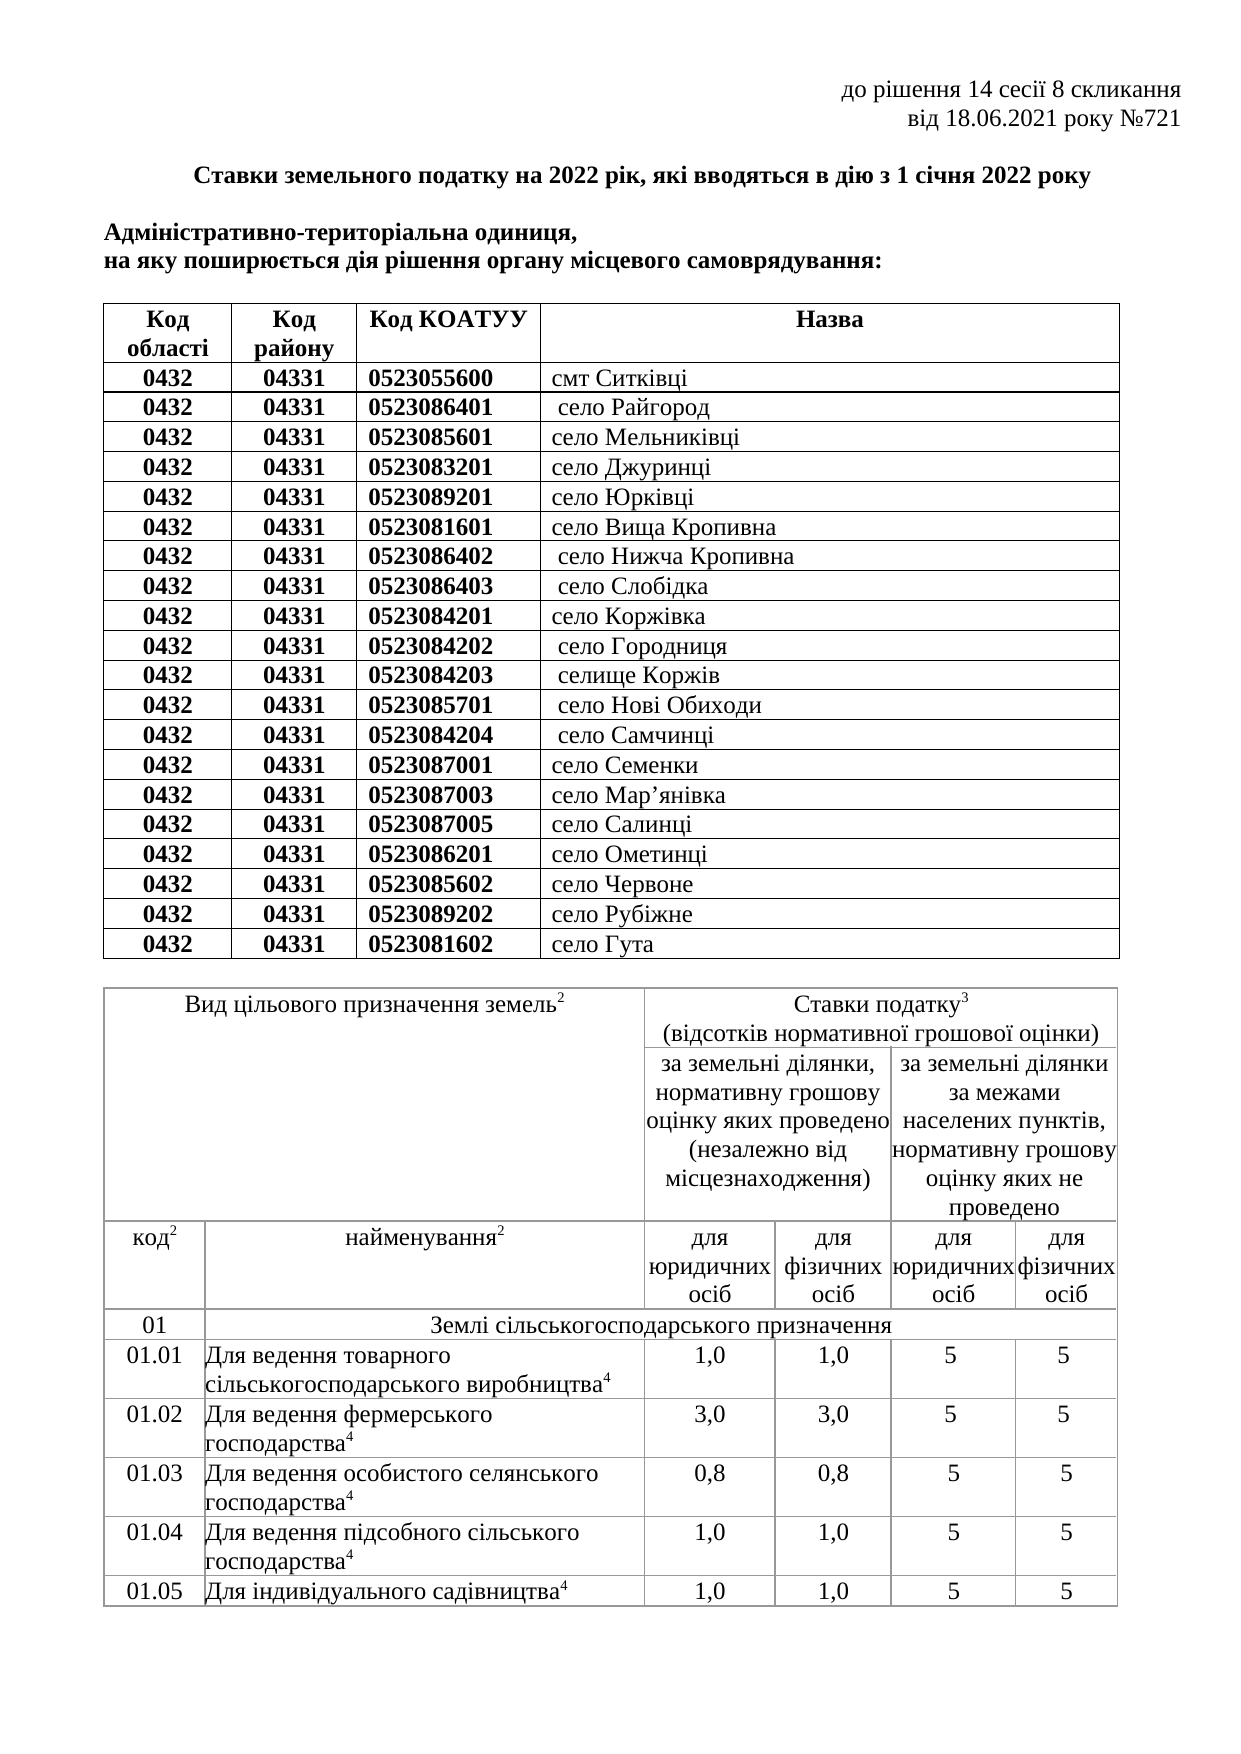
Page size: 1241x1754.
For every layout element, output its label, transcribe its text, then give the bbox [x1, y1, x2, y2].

table_cell 0432 [104, 452, 231, 481]
table_cell село Самчинці [541, 720, 1119, 749]
table_cell 0523086401 [357, 393, 540, 421]
table_cell 0432 [104, 869, 231, 898]
table_cell 0432 [104, 631, 231, 659]
table_cell 5 [1016, 1339, 1117, 1398]
table_cell 0432 [104, 899, 231, 928]
table_cell 0523089201 [357, 482, 540, 511]
table_cell Для ведення підсобного сільського господарства4 [206, 1517, 644, 1575]
table_cell 0432 [104, 512, 231, 540]
table_cell 1,0 [645, 1576, 774, 1605]
table_cell 5 [892, 1340, 1015, 1398]
table_cell 0523087005 [357, 810, 540, 838]
table_cell 01 [105, 1310, 204, 1338]
table_cell 5 [892, 1517, 1015, 1575]
table_cell 0432 [104, 422, 231, 451]
table_cell 04331 [232, 631, 356, 659]
table_cell 0523084202 [357, 631, 540, 659]
table_cell за земельні ділянки, нормативну грошову оцінку яких проведено (незалежно від місцезнаходження) [645, 1048, 890, 1220]
table_cell код2 [105, 1222, 204, 1308]
table_cell 0,8 [645, 1458, 774, 1516]
table_cell 0432 [104, 750, 231, 779]
table_cell село Мельниківці [541, 422, 1119, 451]
table_cell 01.03 [105, 1458, 204, 1516]
table_cell 0523084203 [357, 661, 540, 689]
table_cell 0523055600 [357, 363, 540, 391]
table_cell 04331 [232, 422, 356, 451]
table_cell 04331 [232, 869, 356, 898]
table_cell село Рубіжне [541, 899, 1119, 928]
table_cell 04331 [232, 720, 356, 749]
table_cell селище Коржів [541, 661, 1119, 689]
table_cell 0432 [104, 810, 231, 838]
table_cell 1,0 [776, 1517, 890, 1575]
table_cell смт Ситківці [541, 363, 1119, 391]
table_cell село Салинці [541, 810, 1119, 838]
table_cell 1,0 [776, 1576, 890, 1605]
table_cell 5 [1016, 1575, 1117, 1605]
table_header Код області [104, 304, 231, 362]
table_cell 04331 [232, 541, 356, 570]
table_cell 04331 [232, 810, 356, 838]
table_cell село Коржівка [541, 601, 1119, 630]
table_cell 0432 [104, 393, 231, 421]
table_cell 04331 [232, 482, 356, 511]
table_cell 0432 [104, 661, 231, 689]
table_cell 0432 [104, 541, 231, 570]
table_header Вид цільового призначення земель2 [105, 989, 644, 1220]
table_cell 04331 [232, 839, 356, 868]
table_cell для фізичних осіб [776, 1222, 890, 1308]
table_cell 04331 [232, 690, 356, 719]
table_cell село Юрківці [541, 482, 1119, 511]
table_cell 04331 [232, 363, 356, 391]
table_header Ставки податку3 (відсотків нормативної грошової оцінки) [645, 989, 1117, 1046]
table_cell село Гута [541, 929, 1119, 957]
table_cell Для ведення особистого селянського господарства4 [206, 1458, 644, 1516]
text до рішення 14 сесії 8 скликання [103, 74, 1181, 103]
table_cell 04331 [232, 929, 356, 957]
table_cell 3,0 [776, 1399, 890, 1457]
table_cell 5 [892, 1399, 1015, 1457]
text від 18.06.2021 року №721 [103, 103, 1181, 131]
table_cell село Джуринці [541, 452, 1119, 481]
table_header Назва [541, 304, 1119, 362]
table_cell 0,8 [776, 1458, 890, 1516]
table_cell 0523087003 [357, 780, 540, 808]
table_cell 0432 [104, 929, 231, 957]
table_cell 04331 [232, 899, 356, 928]
table_cell село Нижча Кропивна [541, 541, 1119, 570]
table_cell 0523084201 [357, 601, 540, 630]
table_cell 0523086403 [357, 571, 540, 600]
table_cell Для індивідуального садівництва4 [206, 1576, 644, 1605]
table_cell 0523085601 [357, 422, 540, 451]
table_cell 0523081601 [357, 512, 540, 540]
table_cell Для ведення товарного сільськогосподарського виробництва4 [206, 1340, 644, 1398]
table_cell за земельні ділянки за межами населених пунктів, нормативну грошову оцінку яких не проведено [892, 1046, 1117, 1220]
table_cell село Семенки [541, 750, 1119, 779]
table_cell 3,0 [645, 1399, 774, 1457]
table_cell 0432 [104, 839, 231, 868]
table_cell 0523085701 [357, 690, 540, 719]
table_cell село Городниця [541, 631, 1119, 659]
text Адміністративно-територіальна одиниця, на яку поширюється дія рішення органу місцевого самоврядування: [103, 217, 1181, 274]
table_cell 0432 [104, 482, 231, 511]
table_cell 5 [1016, 1398, 1117, 1457]
table_cell 0432 [104, 780, 231, 808]
table_cell село Ометинці [541, 839, 1119, 868]
table_cell 0523085602 [357, 869, 540, 898]
table_cell 0432 [104, 720, 231, 749]
table_cell 0432 [104, 571, 231, 600]
table_cell 0523089202 [357, 899, 540, 928]
table_cell 0523083201 [357, 452, 540, 481]
table_cell 04331 [232, 393, 356, 421]
table_cell 01.02 [105, 1399, 204, 1457]
table_cell для юридичних осіб [645, 1222, 774, 1308]
table_cell село Нові Обиходи [541, 690, 1119, 719]
table_cell село Червоне [541, 869, 1119, 898]
table_cell 01.05 [105, 1576, 204, 1605]
table_cell село Вища Кропивна [541, 512, 1119, 540]
table_cell село Слобідка [541, 571, 1119, 600]
table_cell 0432 [104, 601, 231, 630]
table_cell для фізичних осіб [1016, 1220, 1117, 1308]
table_cell 04331 [232, 661, 356, 689]
table_cell село Мар’янівка [541, 780, 1119, 808]
table_cell 04331 [232, 452, 356, 481]
table_cell село Райгород [541, 393, 1119, 421]
table_cell 04331 [232, 512, 356, 540]
table_cell 0523087001 [357, 750, 540, 779]
table_cell 0523084204 [357, 720, 540, 749]
table_cell 1,0 [645, 1517, 774, 1575]
table_cell 5 [1016, 1457, 1117, 1516]
table_cell 0523081602 [357, 929, 540, 957]
table_cell 0523086402 [357, 541, 540, 570]
table_cell 04331 [232, 601, 356, 630]
table_cell 04331 [232, 571, 356, 600]
table_cell 04331 [232, 750, 356, 779]
table_cell 5 [892, 1458, 1015, 1516]
table_cell 1,0 [645, 1340, 774, 1398]
table_cell 0432 [104, 363, 231, 391]
table_cell 0523086201 [357, 839, 540, 868]
table_cell 1,0 [776, 1340, 890, 1398]
table_cell 04331 [232, 780, 356, 808]
table_cell 01.04 [105, 1517, 204, 1575]
table_header Код району [232, 304, 356, 362]
table_cell Для ведення фермерського господарства4 [206, 1399, 644, 1457]
text Ставки земельного податку на 2022 рік, які вводяться в дію з 1 січня 2022 року [103, 160, 1181, 189]
table_cell 5 [1016, 1516, 1117, 1575]
table_cell Землі сільськогосподарського призначення [206, 1308, 1117, 1338]
table_cell 01.01 [105, 1340, 204, 1398]
table_cell 0432 [104, 690, 231, 719]
table_header Код КОАТУУ [357, 304, 540, 362]
table_cell найменування2 [206, 1222, 644, 1308]
table_cell для юридичних осіб [892, 1222, 1015, 1308]
table_cell 5 [892, 1576, 1015, 1605]
